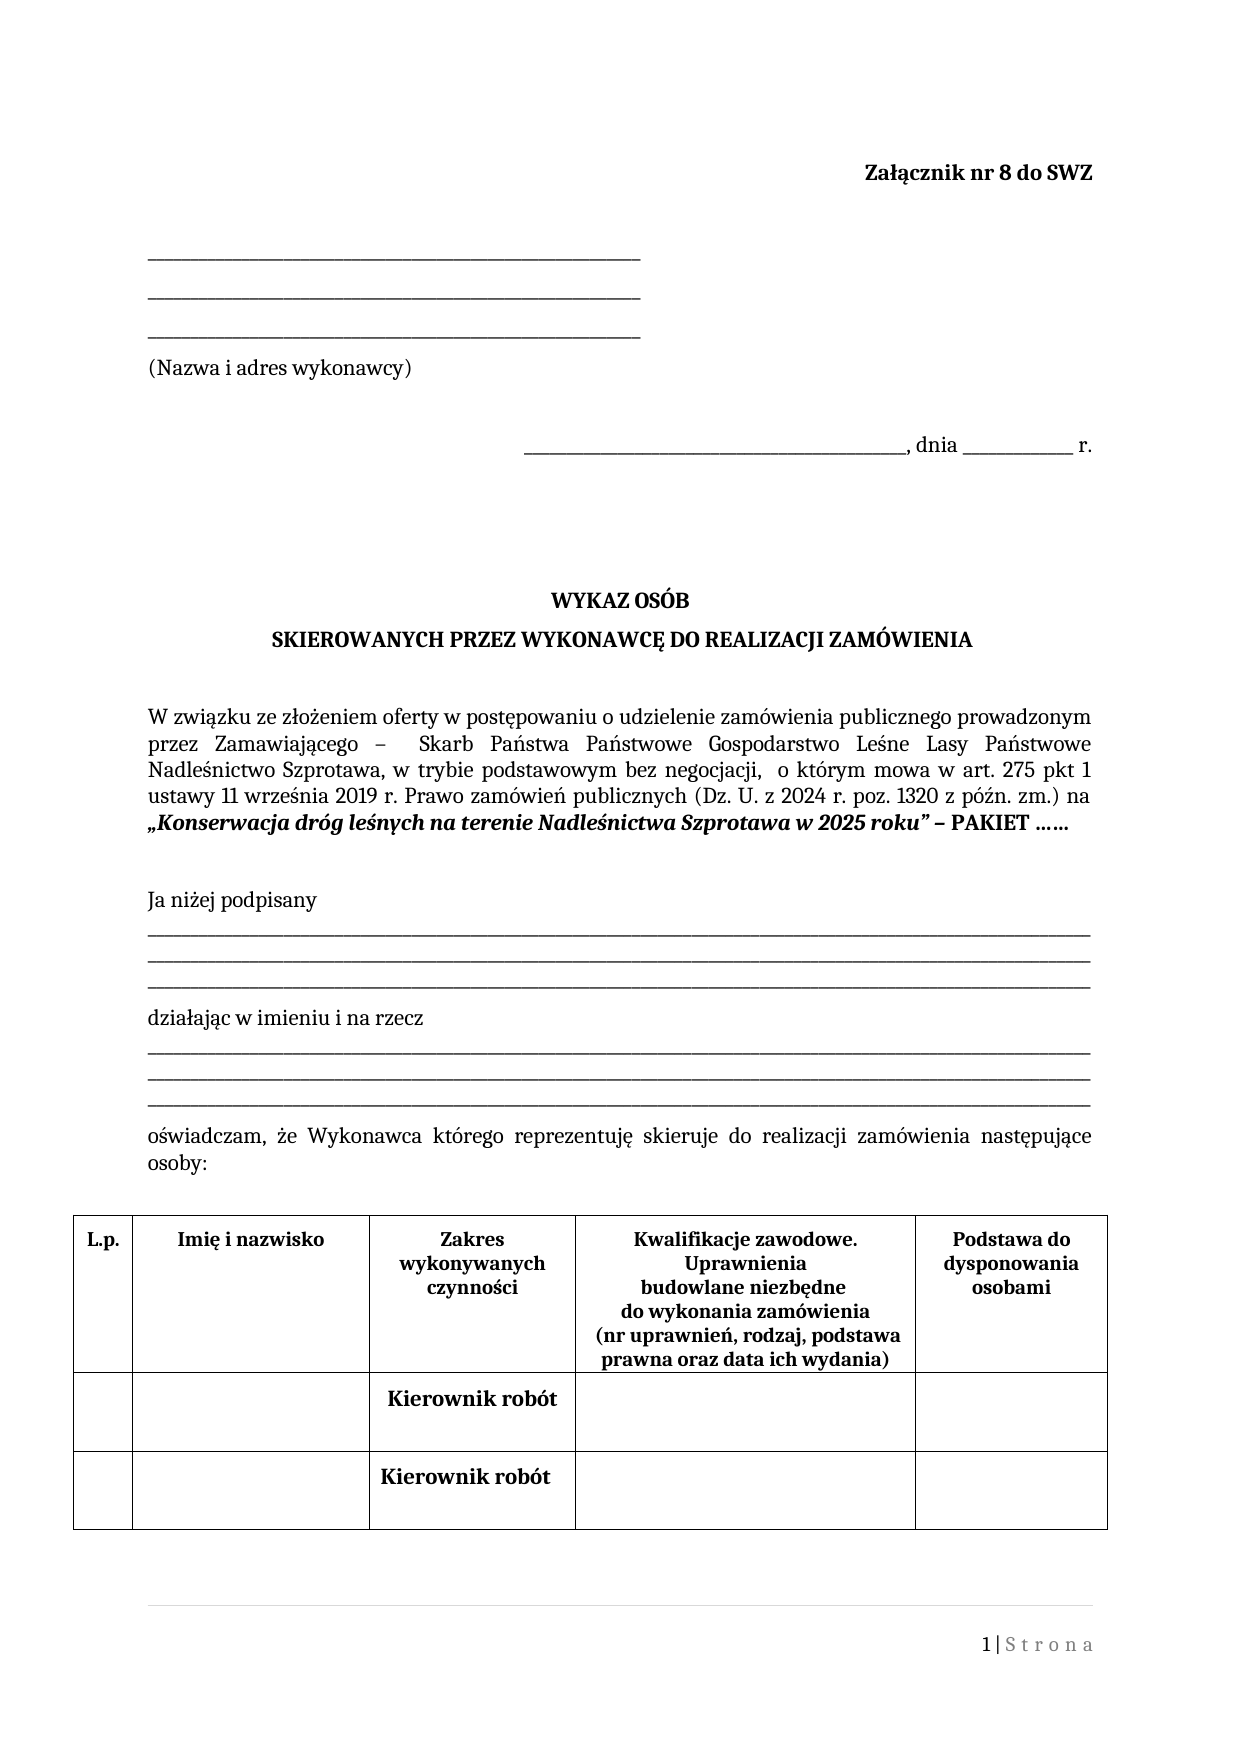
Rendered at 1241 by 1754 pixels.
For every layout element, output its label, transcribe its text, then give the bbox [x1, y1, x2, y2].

table_cell [74, 1373, 132, 1451]
text działając w imieniu i na rzecz ______________________________________________________________________________________________________________________________________________________________________________________________________________________________ _______________________________________________________________________________________________________________ [148, 1005, 1093, 1111]
table_header L.p. [74, 1216, 132, 1372]
table_cell [576, 1452, 915, 1529]
text __________________________________________________________ [148, 277, 1093, 303]
table_header Zakres wykonywanych czynności [370, 1216, 575, 1372]
table_header Podstawa do dysponowania osobami [916, 1216, 1107, 1372]
text W związku ze złożeniem oferty w postępowaniu o udzielenie zamówienia publicznego prowadzonym przez Zamawiającego – Skarb Państwa Państwowe Gospodarstwo Leśne Lasy Państwowe Nadleśnictwo Szprotawa, w trybie podstawowym bez negocjacji, o którym mowa w art. 275 pkt 1 ustawy 11 września 2019 r. Prawo zamówień publicznych (Dz. U. z 2024 r. poz. 1320 z późn. zm.) na „Konserwacja dróg leśnych na terenie Nadleśnictwa Szprotawa w 2025 roku” – PAKIET …… [148, 704, 1093, 836]
text oświadczam, że Wykonawca którego reprezentuję skieruje do realizacji zamówienia następujące osoby: [148, 1123, 1093, 1176]
table_cell [576, 1373, 915, 1451]
text WYKAZ OSÓB [148, 587, 1093, 614]
table_header Imię i nazwisko [133, 1216, 369, 1372]
text __________________________________________________________ [148, 316, 1093, 342]
text Załącznik nr 8 do SWZ [148, 160, 1093, 186]
table_cell [916, 1373, 1107, 1451]
text (Nazwa i adres wykonawcy) [148, 354, 1093, 381]
table_cell [133, 1452, 369, 1529]
table_cell [133, 1373, 369, 1451]
table_cell [916, 1452, 1107, 1529]
table_header Kwalifikacje zawodowe. Uprawnienia budowlane niezbędne do wykonania zamówienia (nr uprawnień, rodzaj, podstawa prawna oraz data ich wydania) [576, 1216, 915, 1372]
table_cell Kierownik robót [370, 1452, 575, 1529]
table_cell [74, 1452, 132, 1529]
table_cell Kierownik robót [370, 1373, 575, 1451]
text _____________________________________________, dnia _____________ r. [148, 432, 1093, 458]
text SKIEROWANYCH PRZEZ WYKONAWCĘ DO REALIZACJI ZAMÓWIENIA [148, 626, 1093, 653]
text Ja niżej podpisany ______________________________________________________________________________________________________________________________________________________________________________________________________________________________ _______________________________________________________________________________________________________________ [148, 887, 1093, 993]
text __________________________________________________________ [148, 238, 1093, 264]
